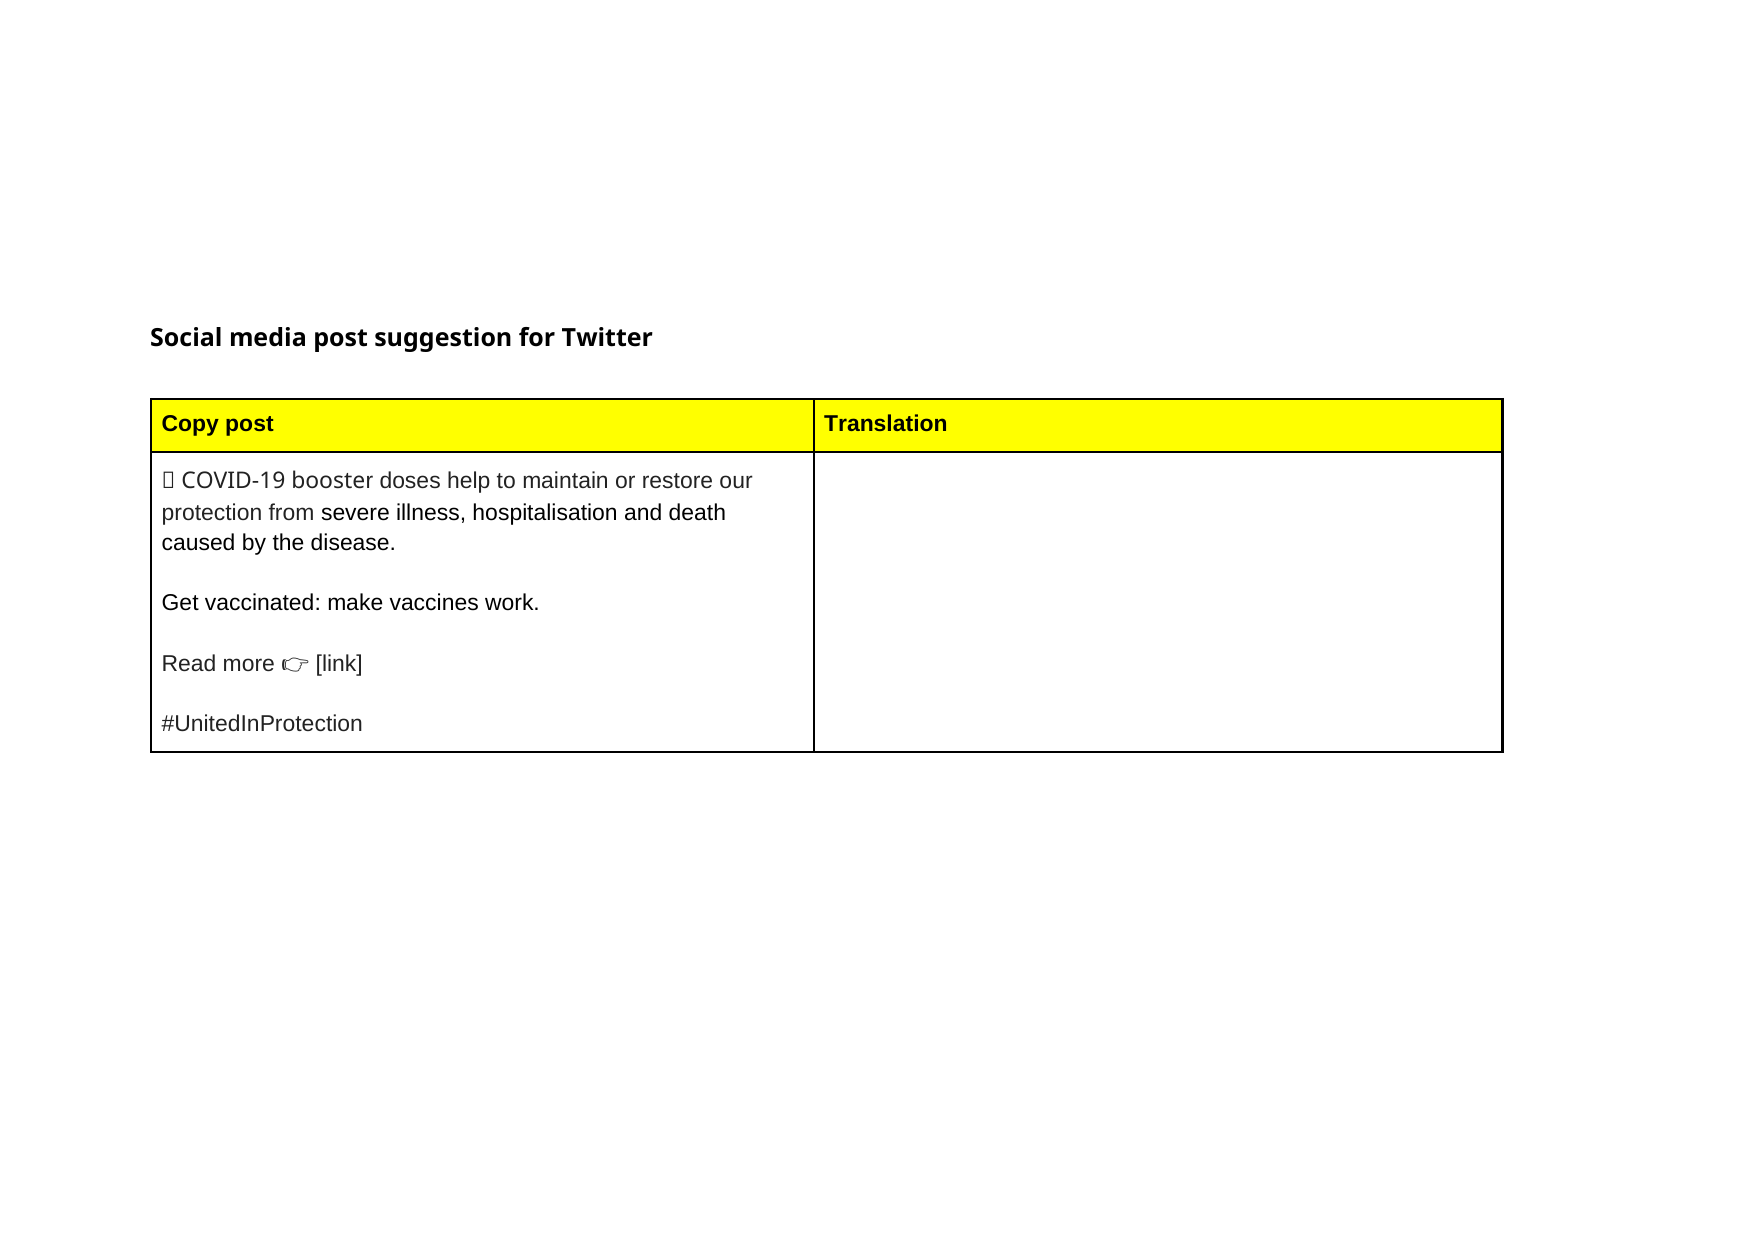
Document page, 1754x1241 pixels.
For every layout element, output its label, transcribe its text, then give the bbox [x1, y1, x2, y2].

table_header Translation [815, 400, 1501, 451]
text Social media post suggestion for Twitter [150, 319, 1604, 354]
table_header Copy post [152, 400, 813, 451]
table_cell [815, 453, 1501, 751]
table_cell r doses help to maintain or restore our protection from severe illness, hospitalisation and death caused by the disease. Get vaccinated: make vaccines work. Read more 👉 [link] #UnitedInProtection [152, 453, 813, 751]
